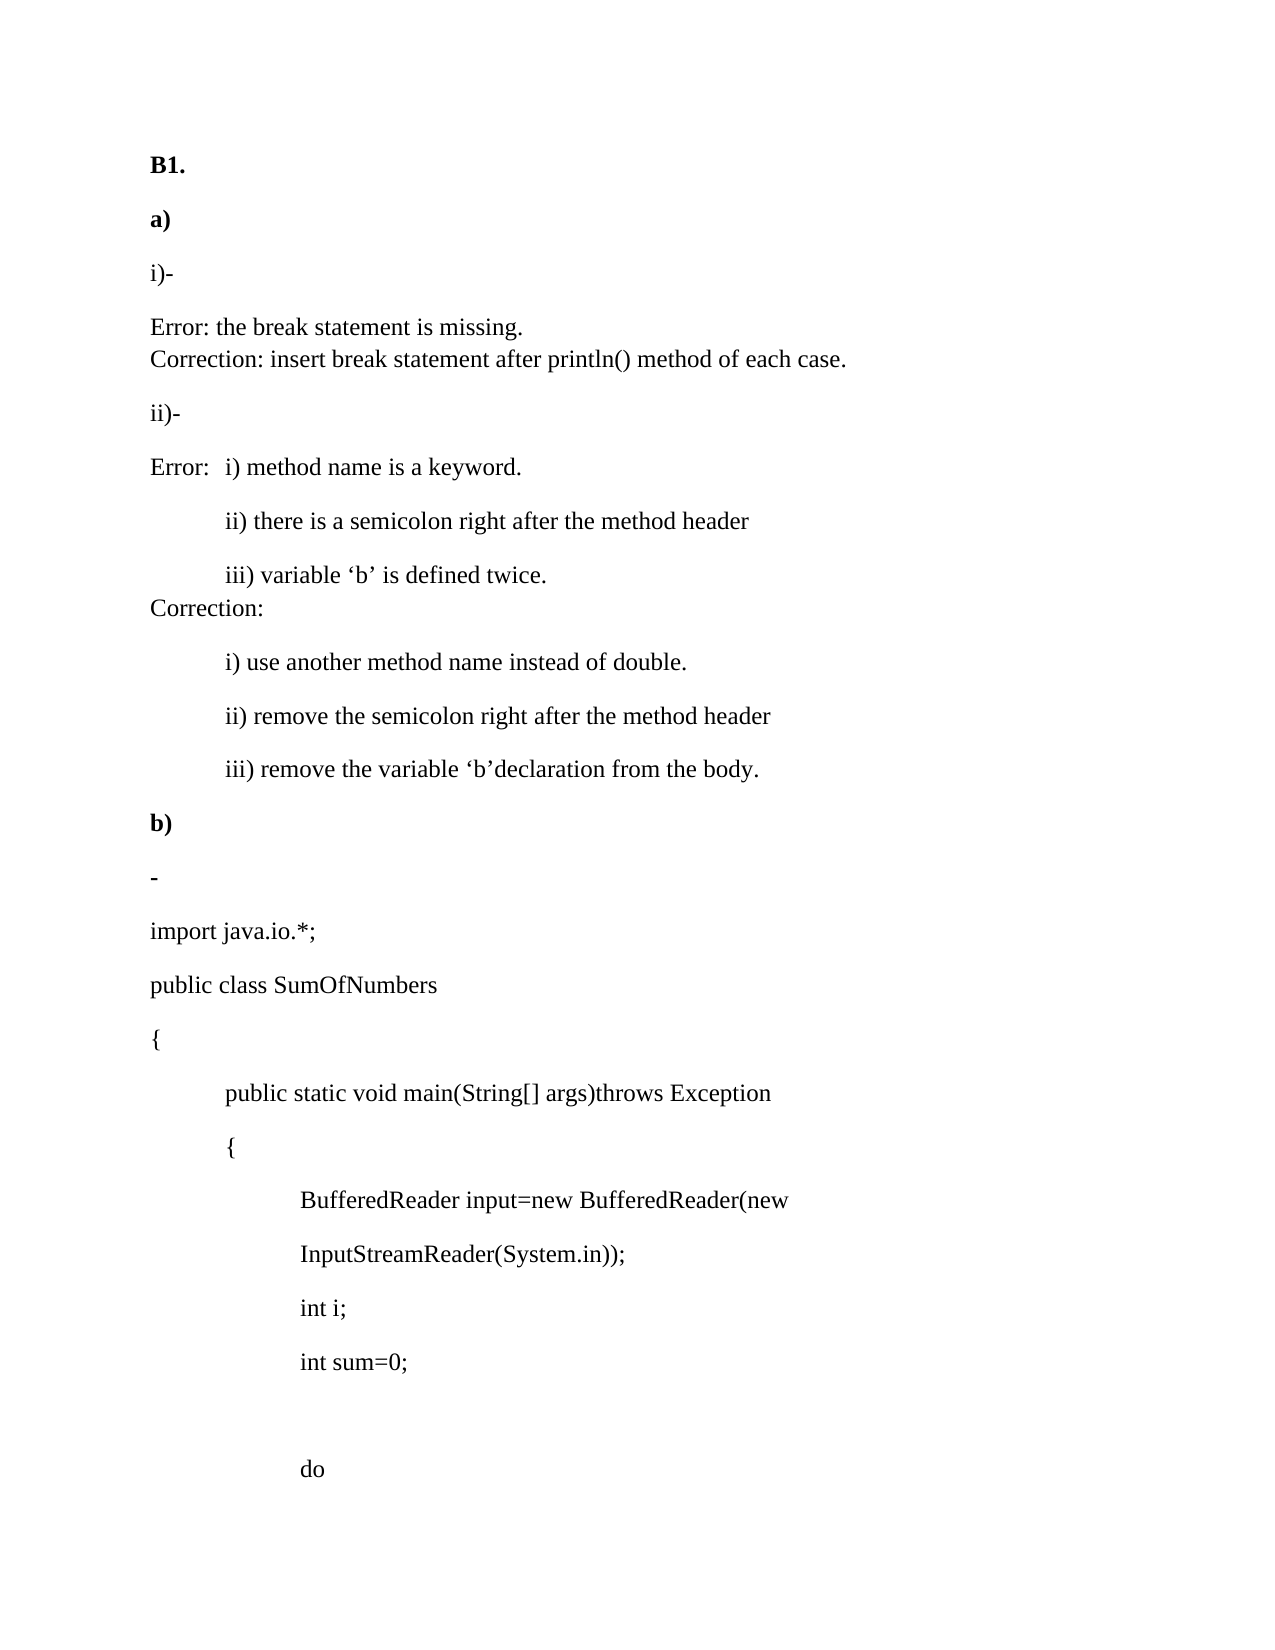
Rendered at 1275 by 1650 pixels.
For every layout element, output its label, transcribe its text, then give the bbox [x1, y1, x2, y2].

text public class SumOfNumbers [150, 970, 1125, 999]
text BufferedReader input=new BufferedReader(new [150, 1185, 1125, 1214]
text ii) remove the semicolon right after the method header [150, 701, 1125, 729]
text int sum=0; [150, 1347, 1125, 1376]
text { [150, 1024, 1125, 1053]
text ii)- [150, 398, 1125, 427]
text { [150, 1132, 1125, 1160]
text b) [150, 808, 1125, 837]
text public static void main(String[] args)throws Exception [150, 1078, 1125, 1106]
text ii) there is a semicolon right after the method header [150, 506, 1125, 535]
text Error: the break statement is missing. Correction: insert break statement after println() method of each case. [150, 312, 1125, 373]
text int i; [150, 1293, 1125, 1322]
text a) [150, 204, 1125, 233]
text import java.io.*; [150, 916, 1125, 945]
text i) use another method name instead of double. [150, 647, 1125, 676]
text iii) variable ‘b’ is defined twice. Correction: [150, 560, 1125, 622]
text iii) remove the variable ‘b’declaration from the body. [150, 754, 1125, 783]
text InputStreamReader(System.in)); [150, 1239, 1125, 1268]
text i)- [150, 258, 1125, 286]
text B1. [150, 150, 1125, 179]
text Error: i) method name is a keyword. [150, 452, 1125, 481]
text do [150, 1454, 1125, 1483]
text - [150, 862, 1125, 891]
